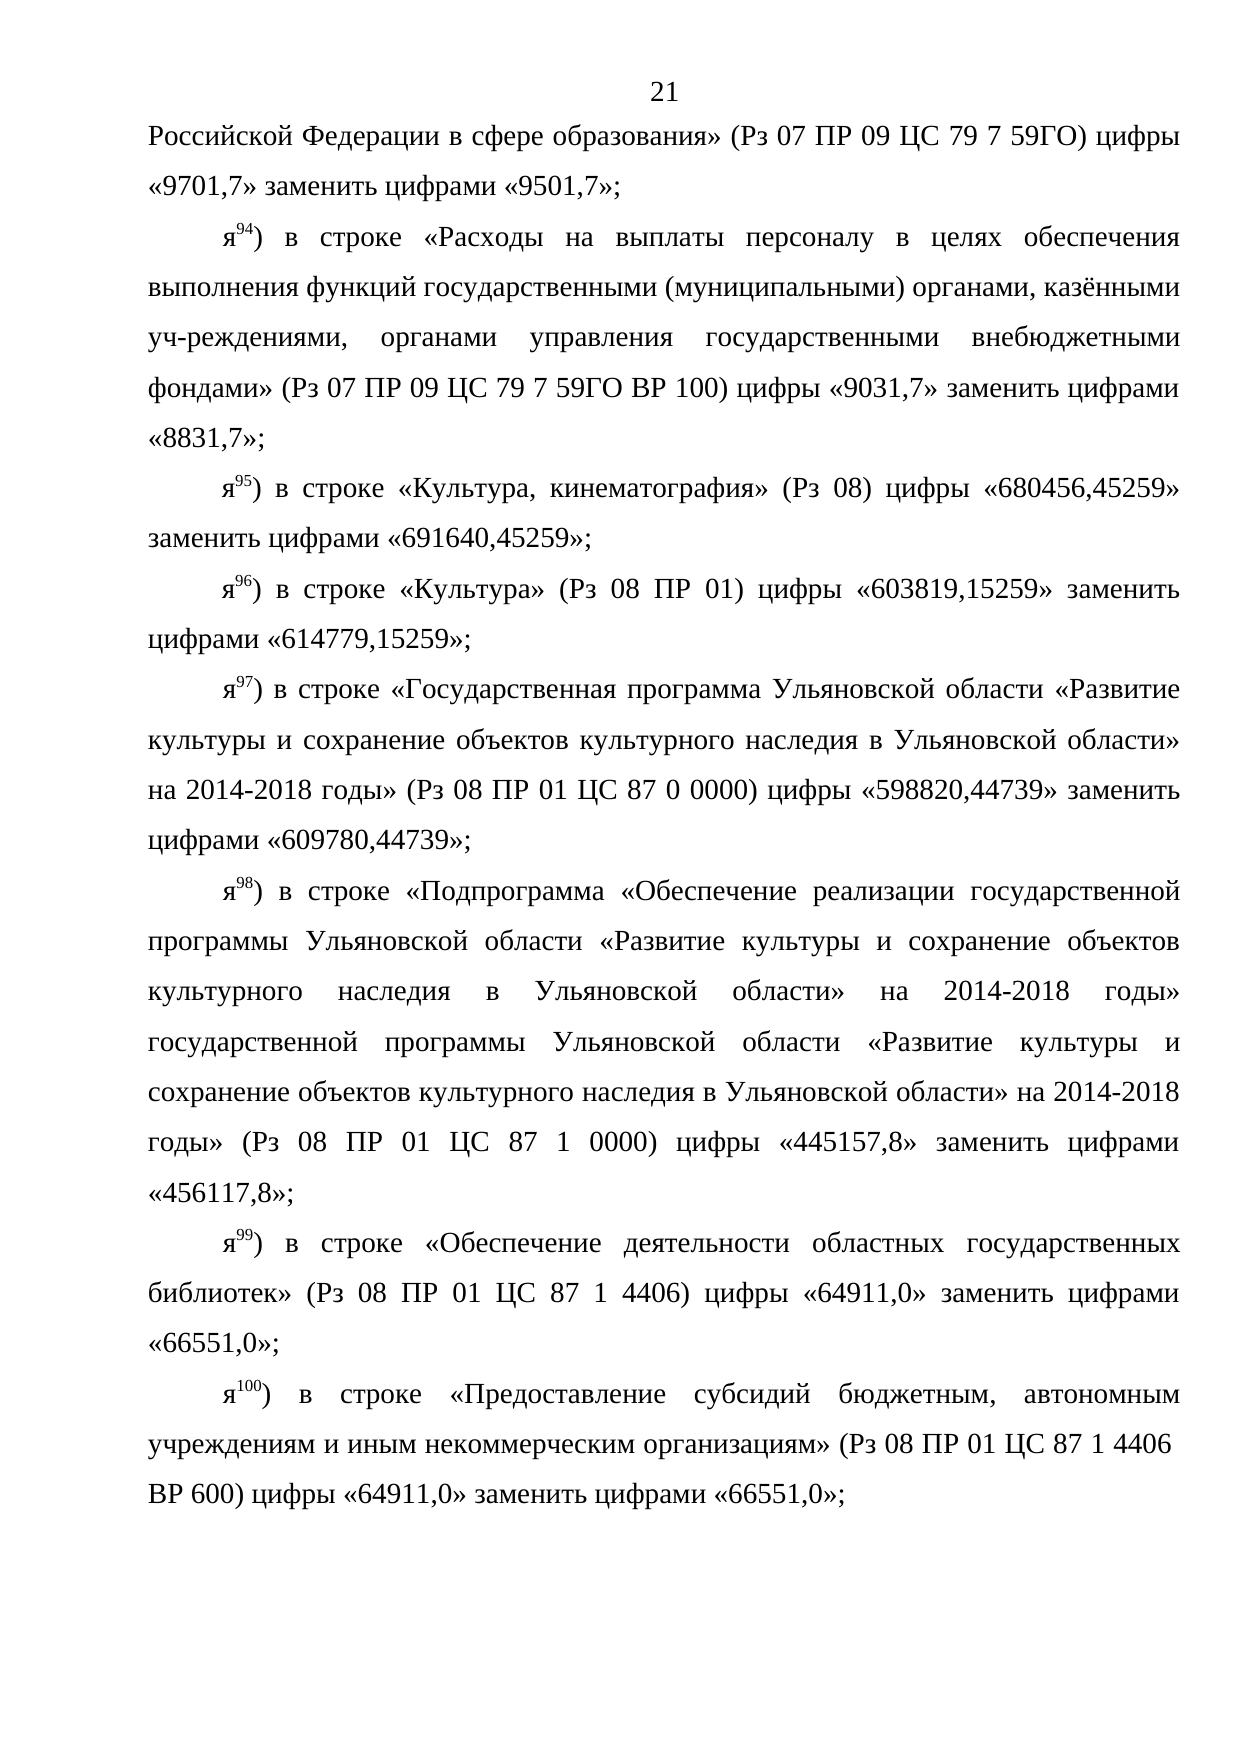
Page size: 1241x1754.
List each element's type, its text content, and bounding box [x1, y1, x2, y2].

text я100) в строке «Предоставление субсидий бюджетным, автономным учреждениям и иным некоммерческим организациям» (Рз 08 ПР 01 ЦС 87 1 4406 ВР 600) цифры «64911,0» заменить цифрами «66551,0»; [148, 1376, 1181, 1510]
text я98) в строке «Подпрограмма «Обеспечение реализации государственной программы Ульяновской области «Развитие культуры и сохранение объектов культурного наследия в Ульяновской области» на 2014-2018 годы» государственной программы Ульяновской области «Развитие культуры и сохранение объектов культурного наследия в Ульяновской области» на 2014-2018 годы» (Рз 08 ПР 01 ЦС 87 1 0000) цифры «445157,8» заменить цифрами «456117,8»; [148, 873, 1181, 1208]
text я94) в строке «Расходы на выплаты персоналу в целях обеспечения выполнения функций государственными (муниципальными) органами, казёнными уч-реждениями, органами управления государственными внебюджетными фондами» (Рз 07 ПР 09 ЦС 79 7 59ГО ВР 100) цифры «9031,7» заменить цифрами «8831,7»; [148, 219, 1181, 453]
text я96) в строке «Культура» (Рз 08 ПР 01) цифры «603819,15259» заменить цифрами «614779,15259»; [148, 571, 1181, 655]
text я97) в строке «Государственная программа Ульяновской области «Развитие культуры и сохранение объектов культурного наследия в Ульяновской области» на 2014-2018 годы» (Рз 08 ПР 01 ЦС 87 0 0000) цифры «598820,44739» заменить цифрами «609780,44739»; [148, 672, 1181, 856]
text я95) в строке «Культура, кинематография» (Рз 08) цифры «680456,45259» заменить цифрами «691640,45259»; [148, 470, 1181, 554]
text я99) в строке «Обеспечение деятельности областных государственных библиотек» (Рз 08 ПР 01 ЦС 87 1 4406) цифры «64911,0» заменить цифрами «66551,0»; [148, 1225, 1181, 1359]
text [148, 118, 1181, 202]
